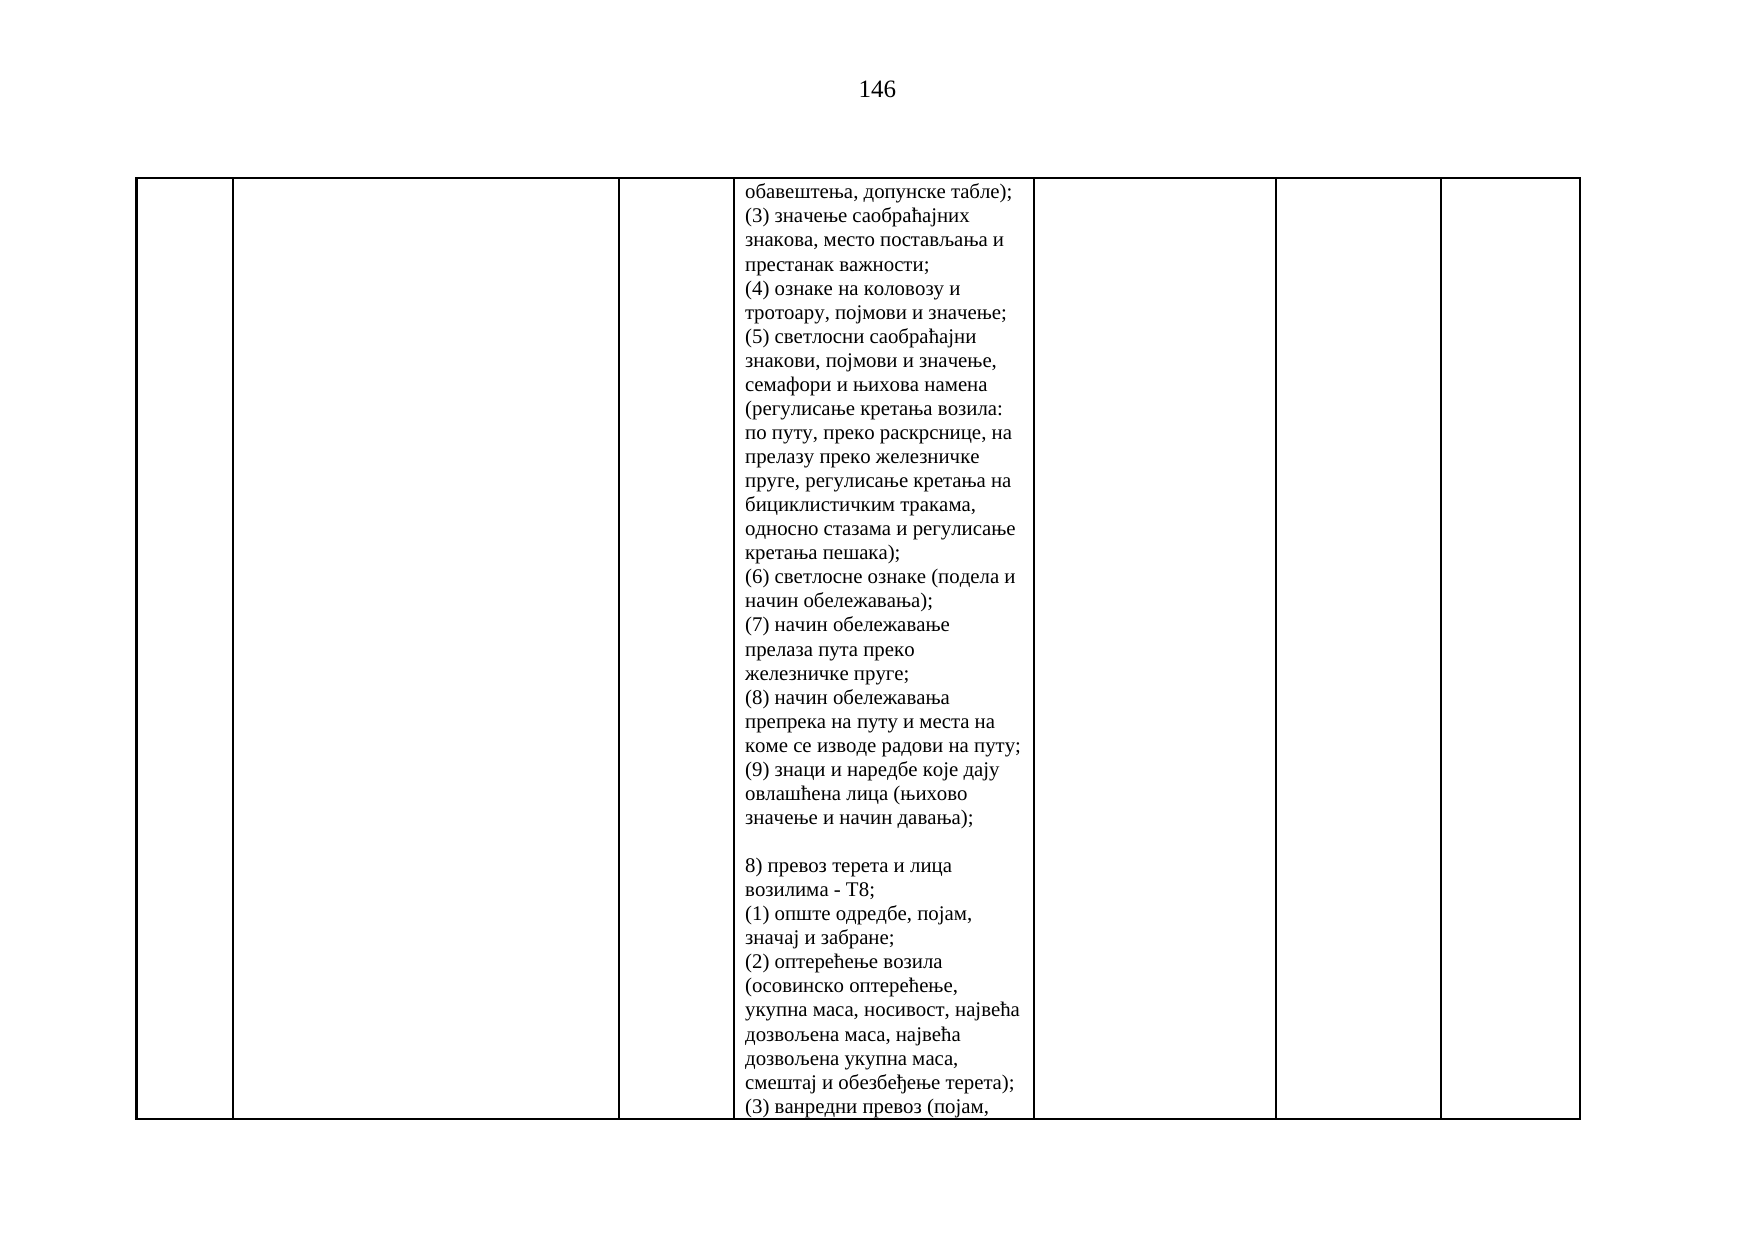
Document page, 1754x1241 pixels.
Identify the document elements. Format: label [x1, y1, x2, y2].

table_cell [138, 179, 232, 1118]
table_cell [620, 179, 733, 1118]
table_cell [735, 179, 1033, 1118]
table_cell [234, 179, 618, 1118]
table_cell [1277, 179, 1440, 1118]
table_cell [1442, 179, 1579, 1118]
table_cell [1035, 179, 1275, 1118]
